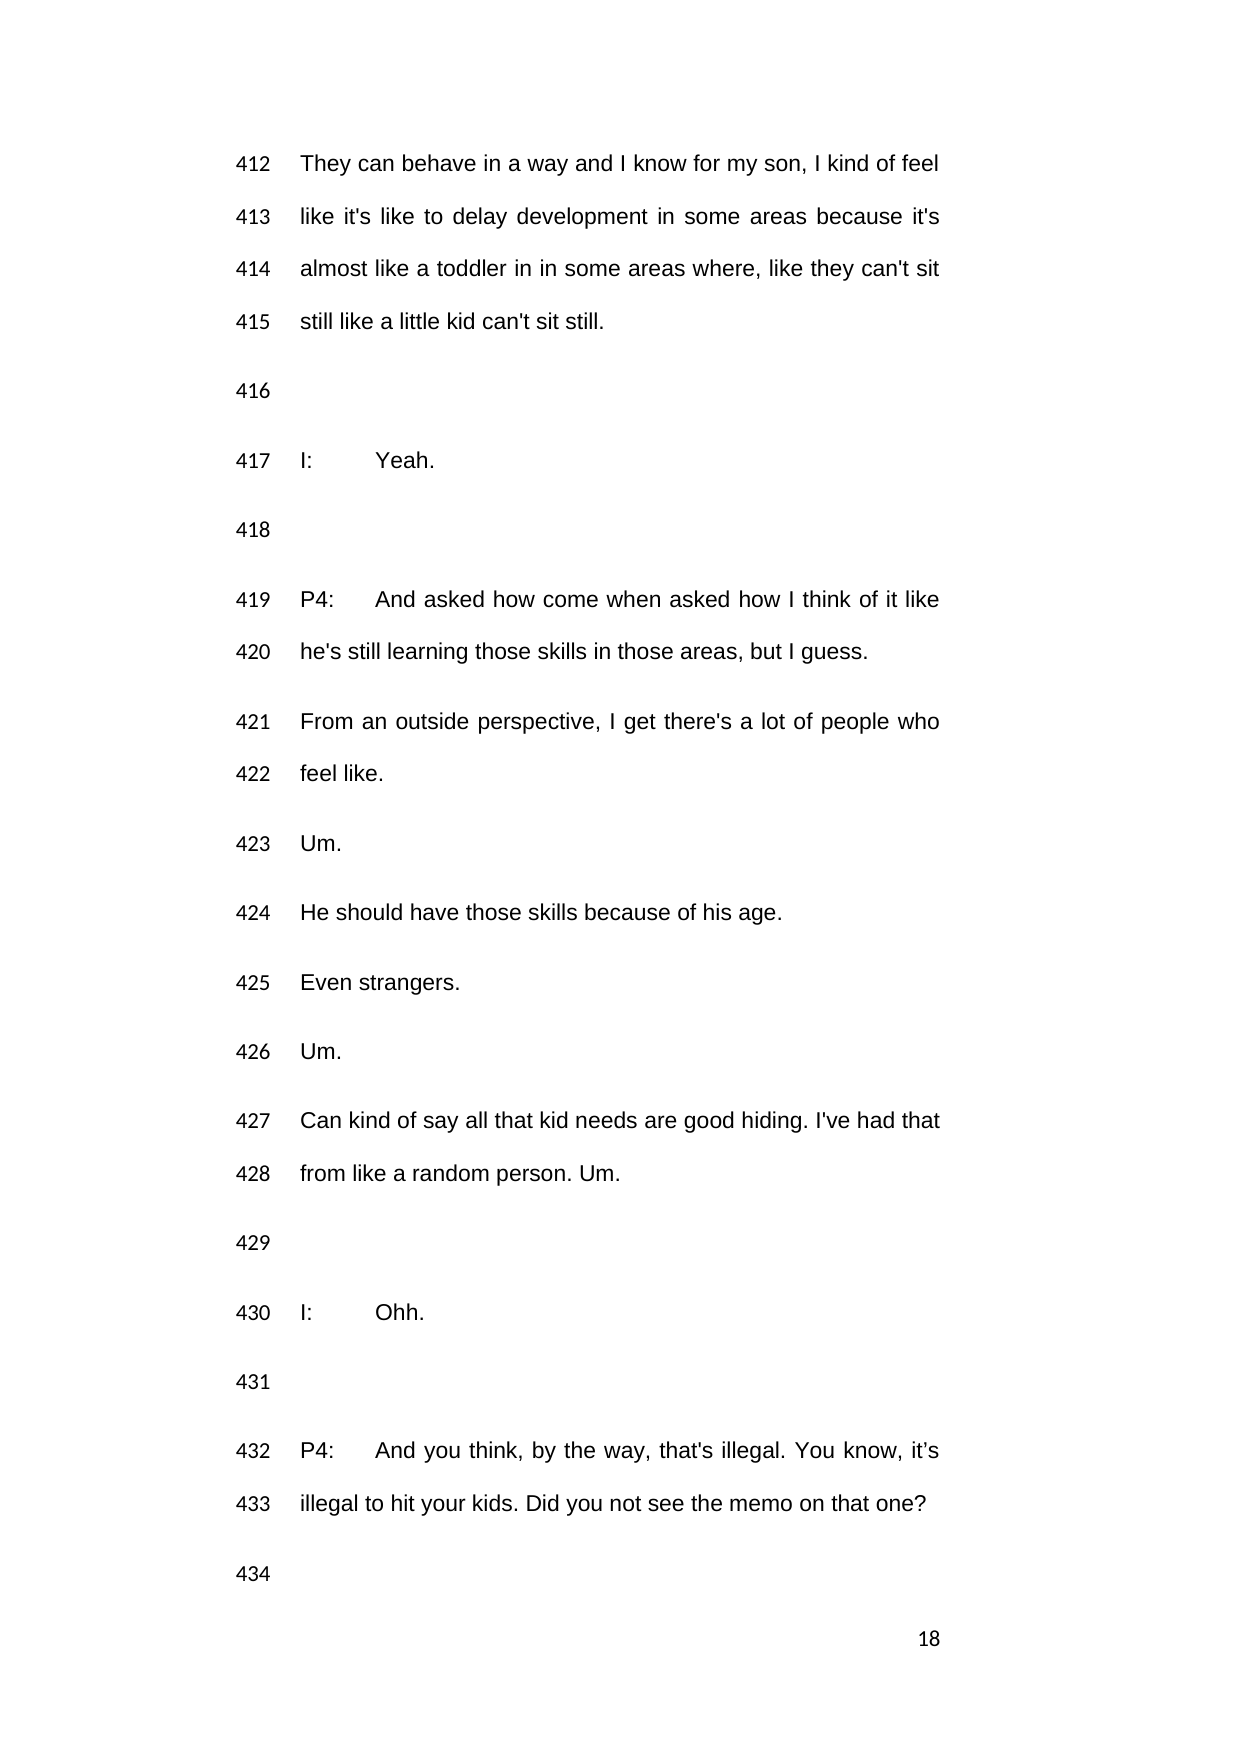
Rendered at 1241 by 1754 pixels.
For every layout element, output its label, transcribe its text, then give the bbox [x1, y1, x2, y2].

text Even strangers. [300, 968, 940, 995]
text Um. [300, 1038, 940, 1064]
text He should have those skills because of his age. [300, 899, 940, 926]
text P4: And you think, by the way, that's illegal. You know, it’s illegal to hit your kids. Did you not see the memo on that one? [300, 1437, 940, 1517]
text Can kind of say all that kid needs are good hiding. I've had that from like a random person. Um. [300, 1107, 940, 1186]
text I: Ohh. [300, 1299, 940, 1325]
text P4: And asked how come when asked how I think of it like he's still learning those skills in those areas, but I guess. [300, 586, 940, 665]
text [300, 150, 940, 334]
text I: Yeah. [300, 447, 940, 473]
text From an outside perspective, I get there's a lot of people who feel like. [300, 708, 940, 787]
text Um. [300, 830, 940, 856]
